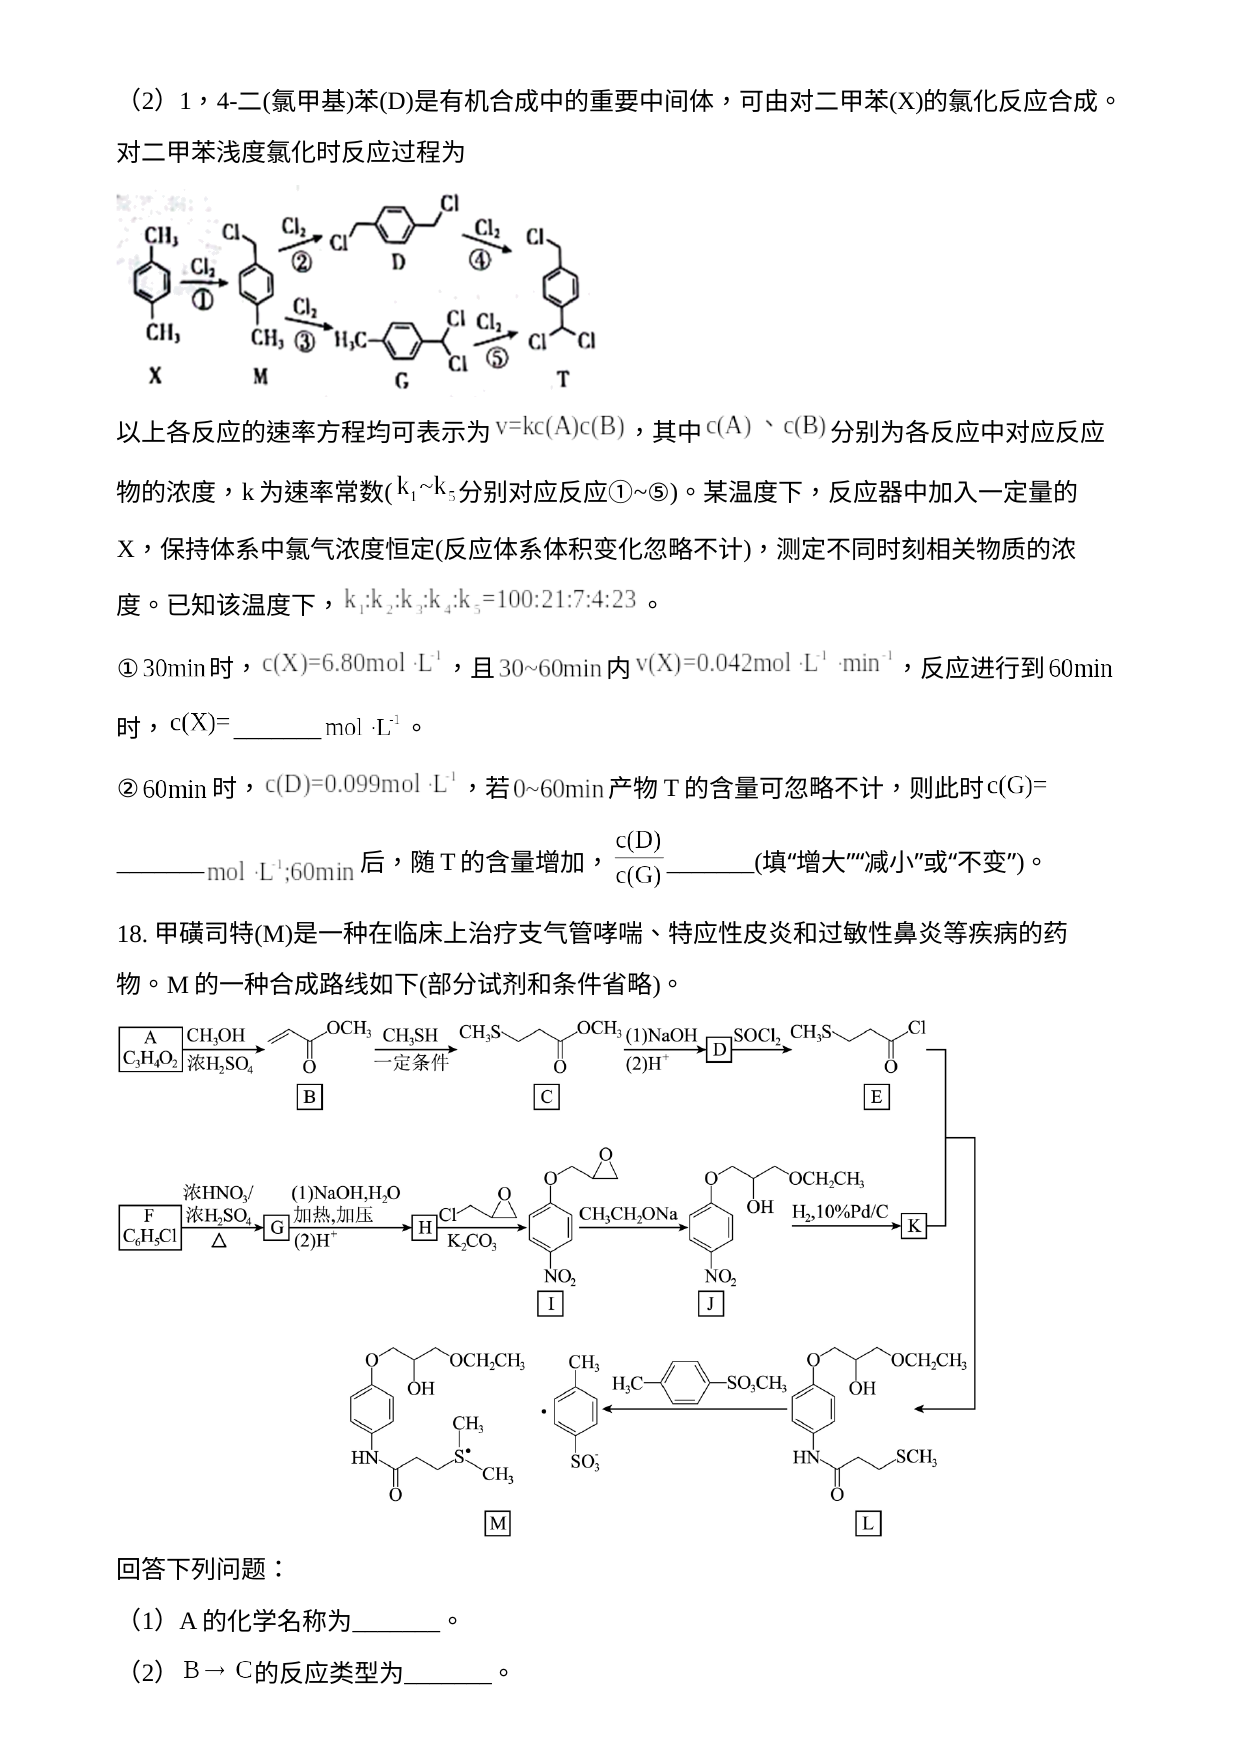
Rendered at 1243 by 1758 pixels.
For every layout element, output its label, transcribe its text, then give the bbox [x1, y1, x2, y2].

picture [116, 185, 611, 397]
text ①时，，且内，反应进行到时，_______。 [117, 644, 1126, 748]
text （1）A的化学名称为_______。 [117, 1603, 1126, 1637]
text ②时，，若产物T的含量可忽略不计，则此时_______后，随T的含量增加，_______(填“增大”“减小”或“不变”)。 [117, 765, 1126, 899]
text 18. 甲磺司特(M)是一种在临床上治疗支气管哮喘、特应性皮炎和过敏性鼻炎等疾病的药物。M的一种合成路线如下(部分试剂和条件省略)。 [117, 916, 1126, 1001]
text （2）1，4-二(氯甲基)苯(D)是有机合成中的重要中间体，可由对二甲苯(X)的氯化反应合成。对二甲苯浅度氯化时反应过程为 [117, 83, 1126, 168]
text （2）的反应类型为_______。 [117, 1654, 1126, 1691]
text 以上各反应的速率方程均可表示为，其中分别为各反应中对应反应物的浓度，k为速率常数(分别对应反应①~⑤)。某温度下，反应器中加入一定量的X，保持体系中氯气浓度恒定(反应体系体积变化忽略不计)，测定不同时刻相关物质的浓度。已知该温度下，。 [117, 411, 1126, 628]
text 回答下列问题： [117, 1552, 1126, 1586]
picture [116, 1018, 977, 1538]
